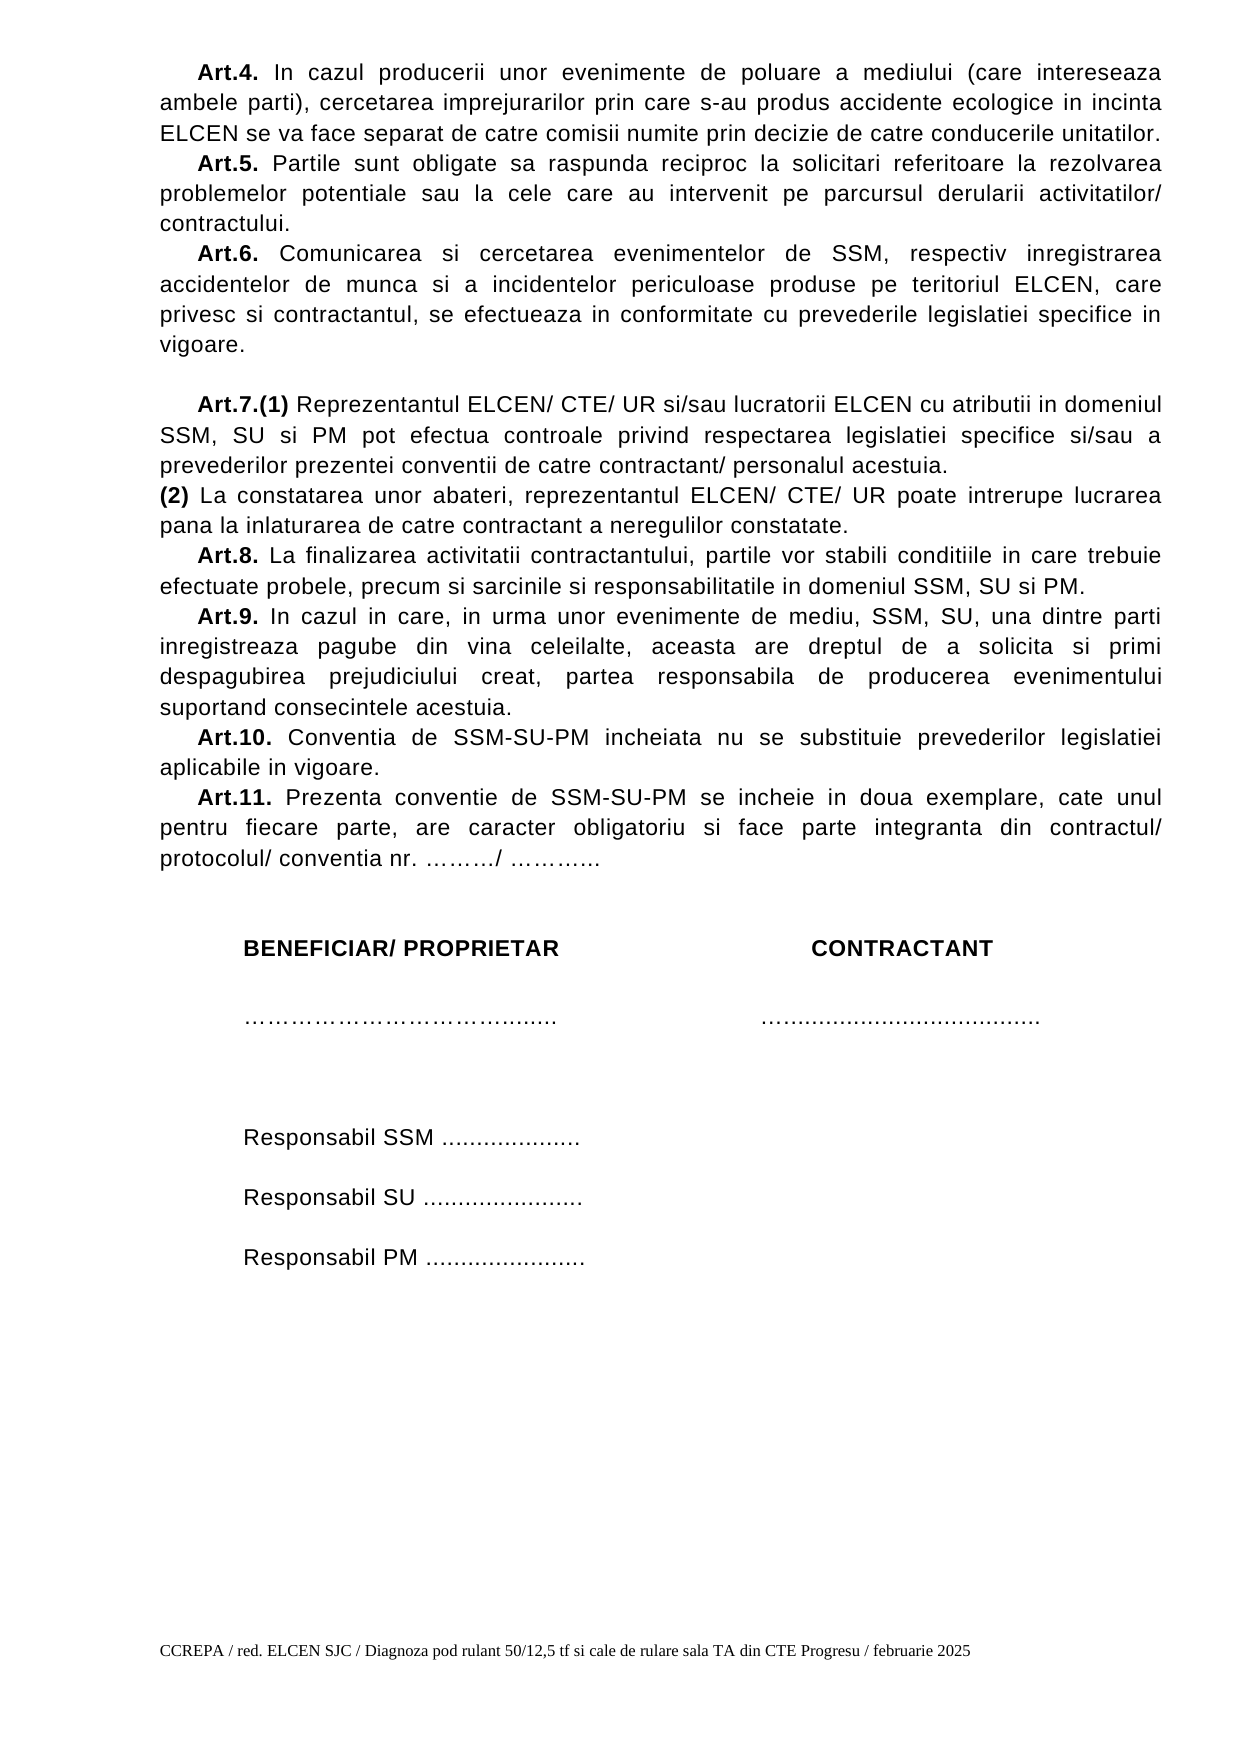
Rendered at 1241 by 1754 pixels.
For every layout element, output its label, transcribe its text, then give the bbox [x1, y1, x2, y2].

text Responsabil SSM .................... [159, 1123, 1163, 1150]
text Art.6. Comunicarea si cercetarea evenimentelor de SSM, respectiv inregistrarea accidentelor de munca si a incidentelor periculoase produse pe teritoriul ELCEN, care privesc si contractantul, se efectueaza in conformitate cu prevederile legislatiei specifice in vigoare. [159, 240, 1163, 357]
text Art.9. In cazul in care, in urma unor evenimente de mediu, SSM, SU, una dintre parti inregistreaza pagube din vina celeilalte, aceasta are dreptul de a solicita si primi despagubirea prejudiciului creat, partea responsabila de producerea evenimentului suportand consecintele acestuia. [159, 603, 1163, 720]
text Art.8. La finalizarea activitatii contractantului, partile vor stabili conditiile in care trebuie efectuate probele, precum si sarcinile si responsabilitatile in domeniul SSM, SU si PM. [159, 542, 1163, 599]
text BENEFICIAR/ PROPRIETAR CONTRACTANT [159, 935, 1163, 961]
text Art.10. Conventia de SSM-SU-PM incheiata nu se substituie prevederilor legislatiei aplicabile in vigoare. [159, 724, 1163, 780]
text (2) La constatarea unor abateri, reprezentantul ELCEN/ CTE/ UR poate intrerupe lucrarea pana la inlaturarea de catre contractant a neregulilor constatate. [159, 482, 1163, 538]
text Responsabil SU ....................... [159, 1184, 1163, 1210]
text Art.5. Partile sunt obligate sa raspunda reciproc la solicitari referitoare la rezolvarea problemelor potentiale sau la cele care au intervenit pe parcursul derularii activitatilor/ contractului. [159, 150, 1163, 236]
text Art.11. Prezenta conventie de SSM-SU-PM se incheie in doua exemplare, cate unul pentru fiecare parte, are caracter obligatoriu si face parte integranta din contractul/ protocolul/ conventia nr. ………/ ………... [159, 784, 1163, 871]
text Art.7.(1) Reprezentantul ELCEN/ CTE/ UR si/sau lucratorii ELCEN cu atributii in domeniul SSM, SU si PM pot efectua controale privind respectarea legislatiei specifice si/sau a prevederilor prezentei conventii de catre contractant/ personalul acestuia. [159, 391, 1163, 478]
text ……………………………........ …..................................... [159, 1003, 1163, 1029]
text Responsabil PM ....................... [159, 1244, 1163, 1271]
text Art.4. In cazul producerii unor evenimente de poluare a mediului (care intereseaza ambele parti), cercetarea imprejurarilor prin care s-au produs accidente ecologice in incinta ELCEN se va face separat de catre comisii numite prin decizie de catre conducerile unitatilor. [159, 59, 1163, 146]
